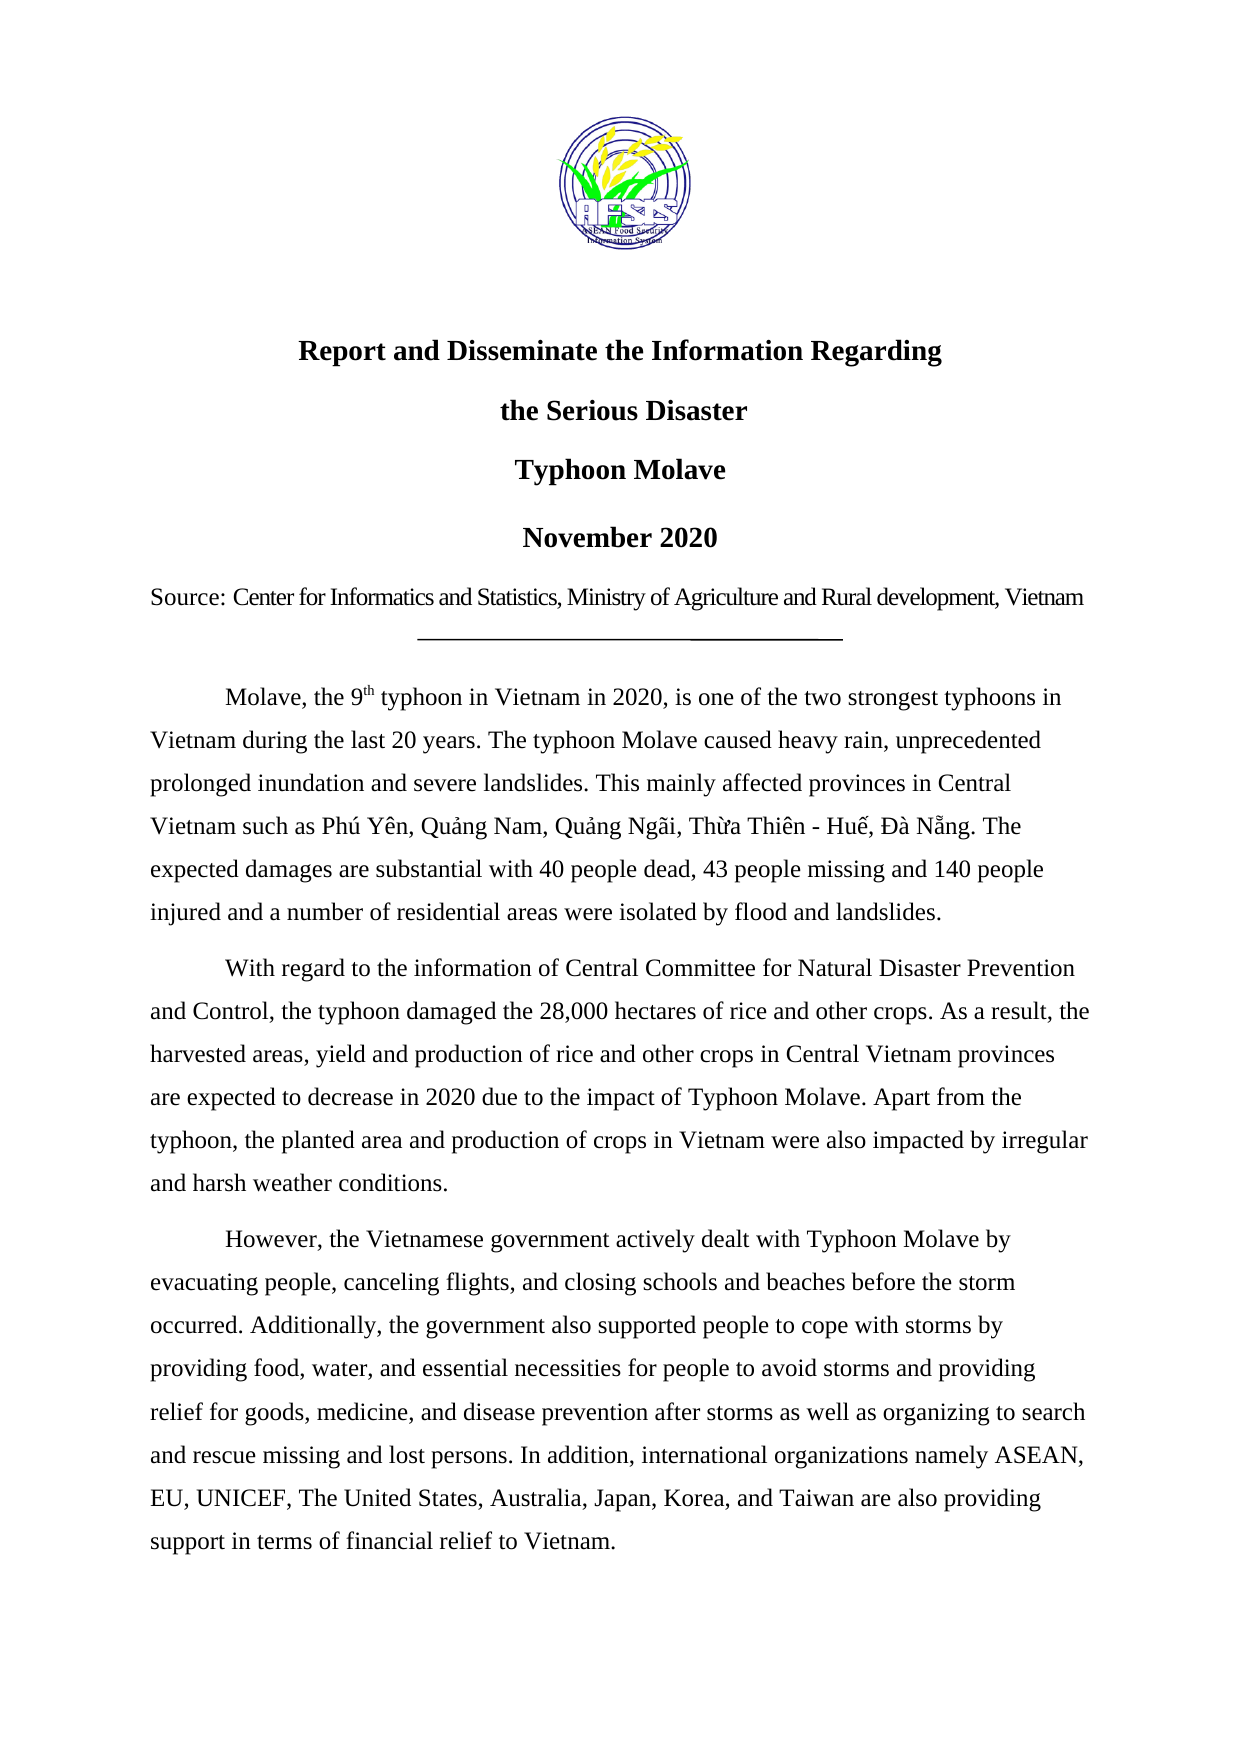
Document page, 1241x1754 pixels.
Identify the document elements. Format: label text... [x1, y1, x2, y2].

text With regard to the information of Central Committee for Natural Disaster Prevention and Control, the typhoon damaged the 28,000 hectares of rice and other crops. As a result, the harvested areas, yield and production of rice and other crops in Central Vietnam provinces are expected to decrease in 2020 due to the impact of Typhoon Molave. Apart from the typhoon, the planted area and production of crops in Vietnam were also impacted by irregular and harsh weather conditions. [150, 953, 1090, 1197]
text November 2020 [150, 520, 1090, 553]
text Molave, the 9th typhoon in Vietnam in 2020, is one of the two strongest typhoons in Vietnam during the last 20 years. The typhoon Molave caused heavy rain, unprecedented prolonged inundation and severe landslides. This mainly affected provinces in Central Vietnam such as Phú Yên, Quảng Nam, Quảng Ngãi, Thừa Thiên - Huế, Đà Nẵng. The expected damages are substantial with 40 people dead, 43 people missing and 140 people injured and a number of residential areas were isolated by flood and landslides. [150, 682, 1090, 926]
picture [552, 111, 697, 256]
text However, the Vietnamese government actively dealt with Typhoon Molave by evacuating people, canceling flights, and closing schools and beaches before the storm occurred. Additionally, the government also supported people to cope with storms by providing food, water, and essential necessities for people to avoid storms and providing relief for goods, medicine, and disease prevention after storms as well as organizing to search and rescue missing and lost persons. In addition, international organizations namely ASEAN, EU, UNICEF, The United States, Australia, Japan, Korea, and Taiwan are also providing support in terms of financial relief to Vietnam. [150, 1224, 1090, 1555]
text Report and Disseminate the Information Regarding [150, 333, 1090, 367]
text the Serious Disaster [150, 393, 1090, 426]
text Source: Center for Informatics and Statistics, Ministry of Agriculture and Rural development, Vietnam [150, 582, 1090, 611]
text Typhoon Molave [150, 452, 1090, 486]
